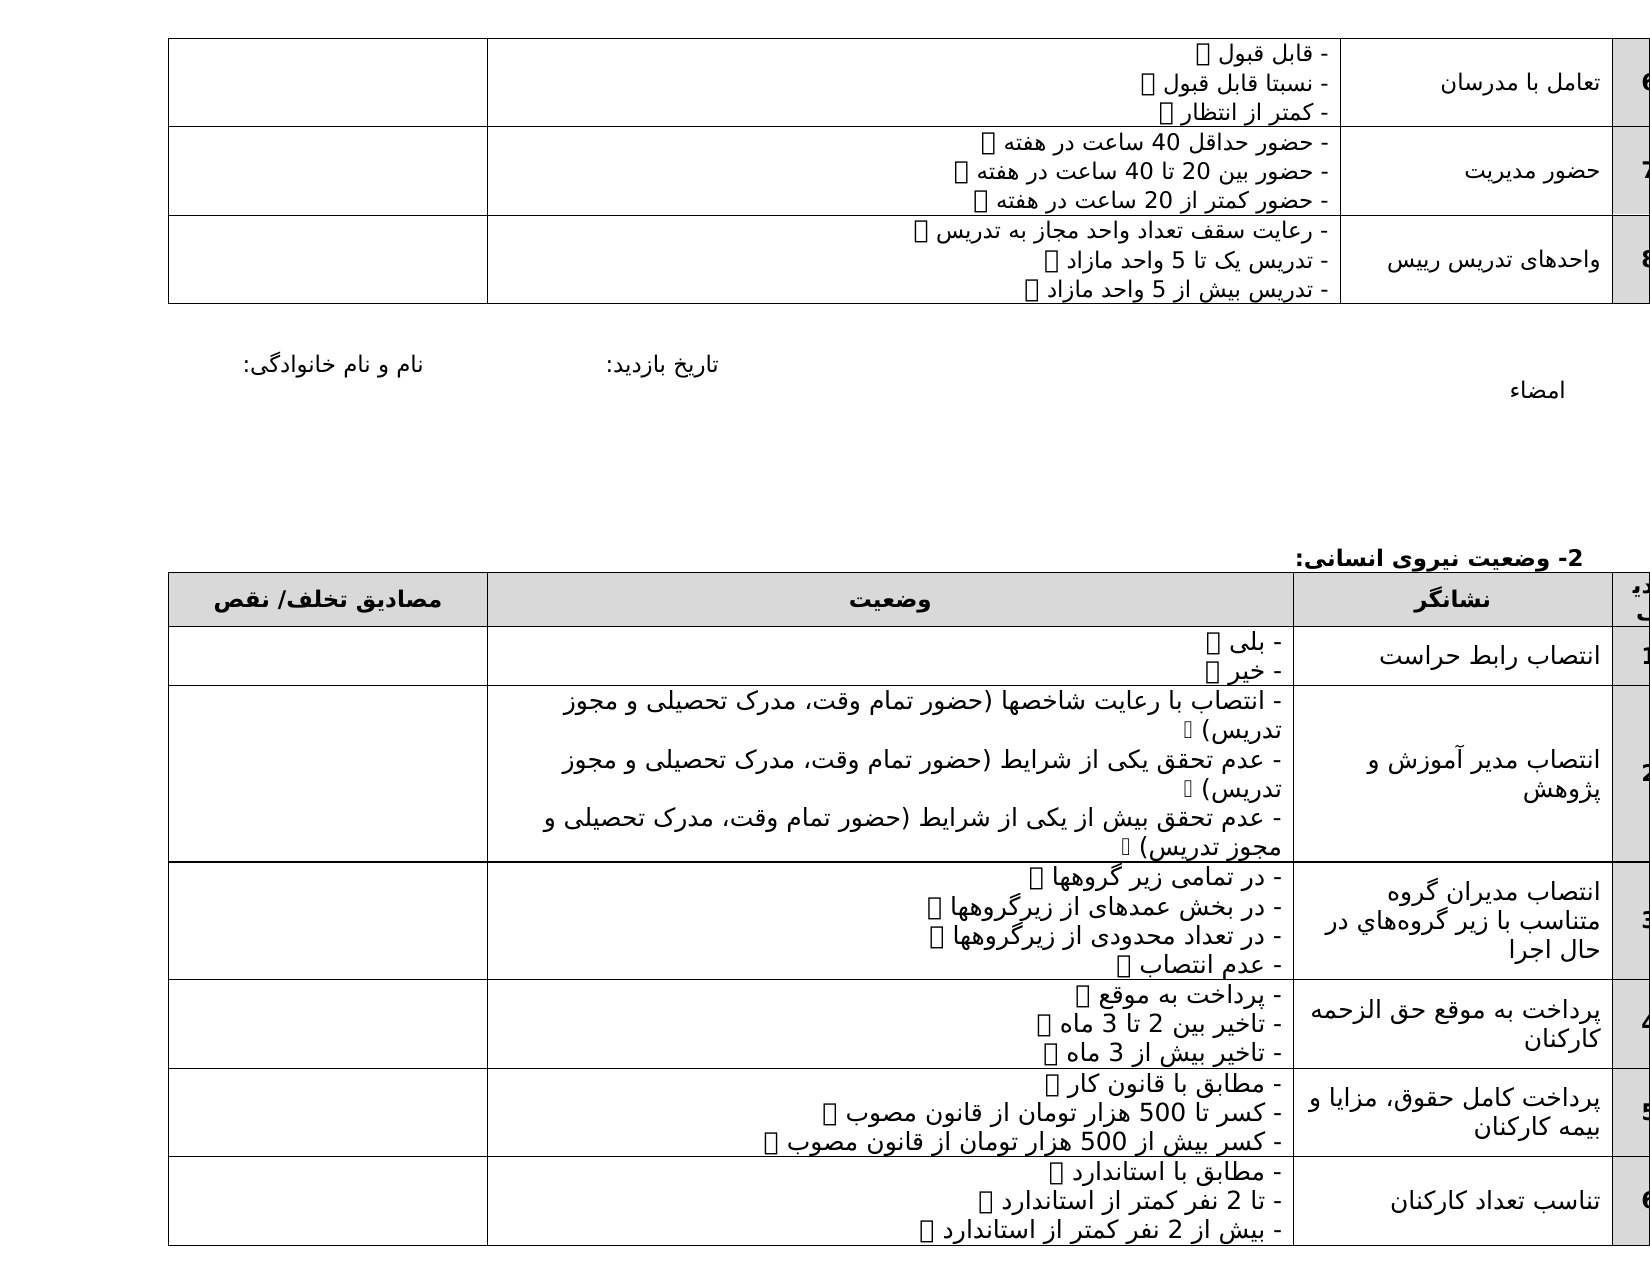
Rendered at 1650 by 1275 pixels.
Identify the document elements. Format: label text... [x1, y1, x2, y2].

table_cell 5 [1613, 1069, 1649, 1156]
text 2- وضعیت نیروی انسانی: [150, 545, 1584, 572]
table_cell 2 [1613, 686, 1649, 861]
table_cell [169, 627, 487, 685]
table_cell تعامل با مدرسان [1341, 39, 1612, 126]
table_cell 7 [1613, 127, 1649, 214]
table_cell 3 [1613, 863, 1649, 979]
table_cell پرداخت کامل حقوق، مزایا و بیمه کارکنان [1294, 1069, 1612, 1156]
table_cell [169, 863, 487, 979]
table_cell 4 [1613, 980, 1649, 1068]
table_cell - در تمامی زیر گروهها - در بخش عمدهای از زیرگروهها - در تعداد محدودی از زیرگروهها - عدم انتصاب [488, 863, 1293, 979]
table_cell - انتصاب با رعایت شاخصها (حضور تمام وقت، مدرک تحصیلی و مجوز تدریس) - عدم تحقق یکی از شرایط (حضور تمام وقت، مدرک تحصیلی و مجوز تدریس) - عدم تحقق بیش از یکی از شرایط (حضور تمام وقت، مدرک تحصیلی و مجوز تدریس) [488, 686, 1293, 861]
table_cell - رعایت سقف تعداد واحد مجاز به تدریس - تدریس یک تا 5 واحد مازاد - تدریس بیش از 5 واحد مازاد [488, 216, 1340, 303]
table_cell [169, 39, 487, 126]
table_cell - مطابق با قانون کار - کسر تا 500 هزار تومان از قانون مصوب - کسر بیش از 500 هزار تومان از قانون مصوب [488, 1069, 1293, 1156]
table_header ردیف [1613, 573, 1649, 626]
table_cell 6 [1613, 39, 1649, 126]
table_cell واحدهای تدریس رییس [1341, 216, 1612, 303]
table_cell - پرداخت به موقع - تاخیر بین 2 تا 3 ماه - تاخیر بیش از 3 ماه [488, 980, 1293, 1068]
table_cell [169, 1069, 487, 1156]
table_cell تناسب تعداد کارکنان [1294, 1157, 1612, 1245]
table_cell 6 [1613, 1157, 1649, 1245]
table_cell [169, 686, 487, 861]
table_cell انتصاب رابط حراست [1294, 627, 1612, 685]
table_cell [169, 216, 487, 303]
table_cell - بلی - خیر [488, 627, 1293, 685]
table_header مصادیق تخلف/ نقص [169, 573, 487, 626]
table_cell انتصاب مدیران گروه متناسب با زير گروه‌هاي در حال اجرا [1294, 863, 1612, 979]
table_cell 1 [1613, 627, 1649, 685]
table_cell 8 [1613, 216, 1649, 303]
table_cell - حضور حداقل 40 ساعت در هفته - حضور بین 20 تا 40 ساعت در هفته - حضور کمتر از 20 ساعت در هفته [488, 127, 1340, 214]
table_cell - مطابق با استاندارد - تا 2 نفر کمتر از استاندارد - بیش از 2 نفر کمتر از استاندارد [488, 1157, 1293, 1245]
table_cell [488, 39, 1340, 126]
table_cell پرداخت به موقع حق الزحمه کارکنان [1294, 980, 1612, 1068]
table_cell [169, 1157, 487, 1245]
text تاریخ بازدید: نام و نام خانوادگی: امضاء [150, 351, 1566, 404]
table_cell انتصاب مدیر آموزش و پژوهش [1294, 686, 1612, 861]
table_cell [169, 980, 487, 1068]
table_header نشانگر [1294, 573, 1612, 626]
table_header وضعیت [488, 573, 1293, 626]
table_cell [169, 127, 487, 214]
table_cell حضور مدیریت [1341, 127, 1612, 214]
